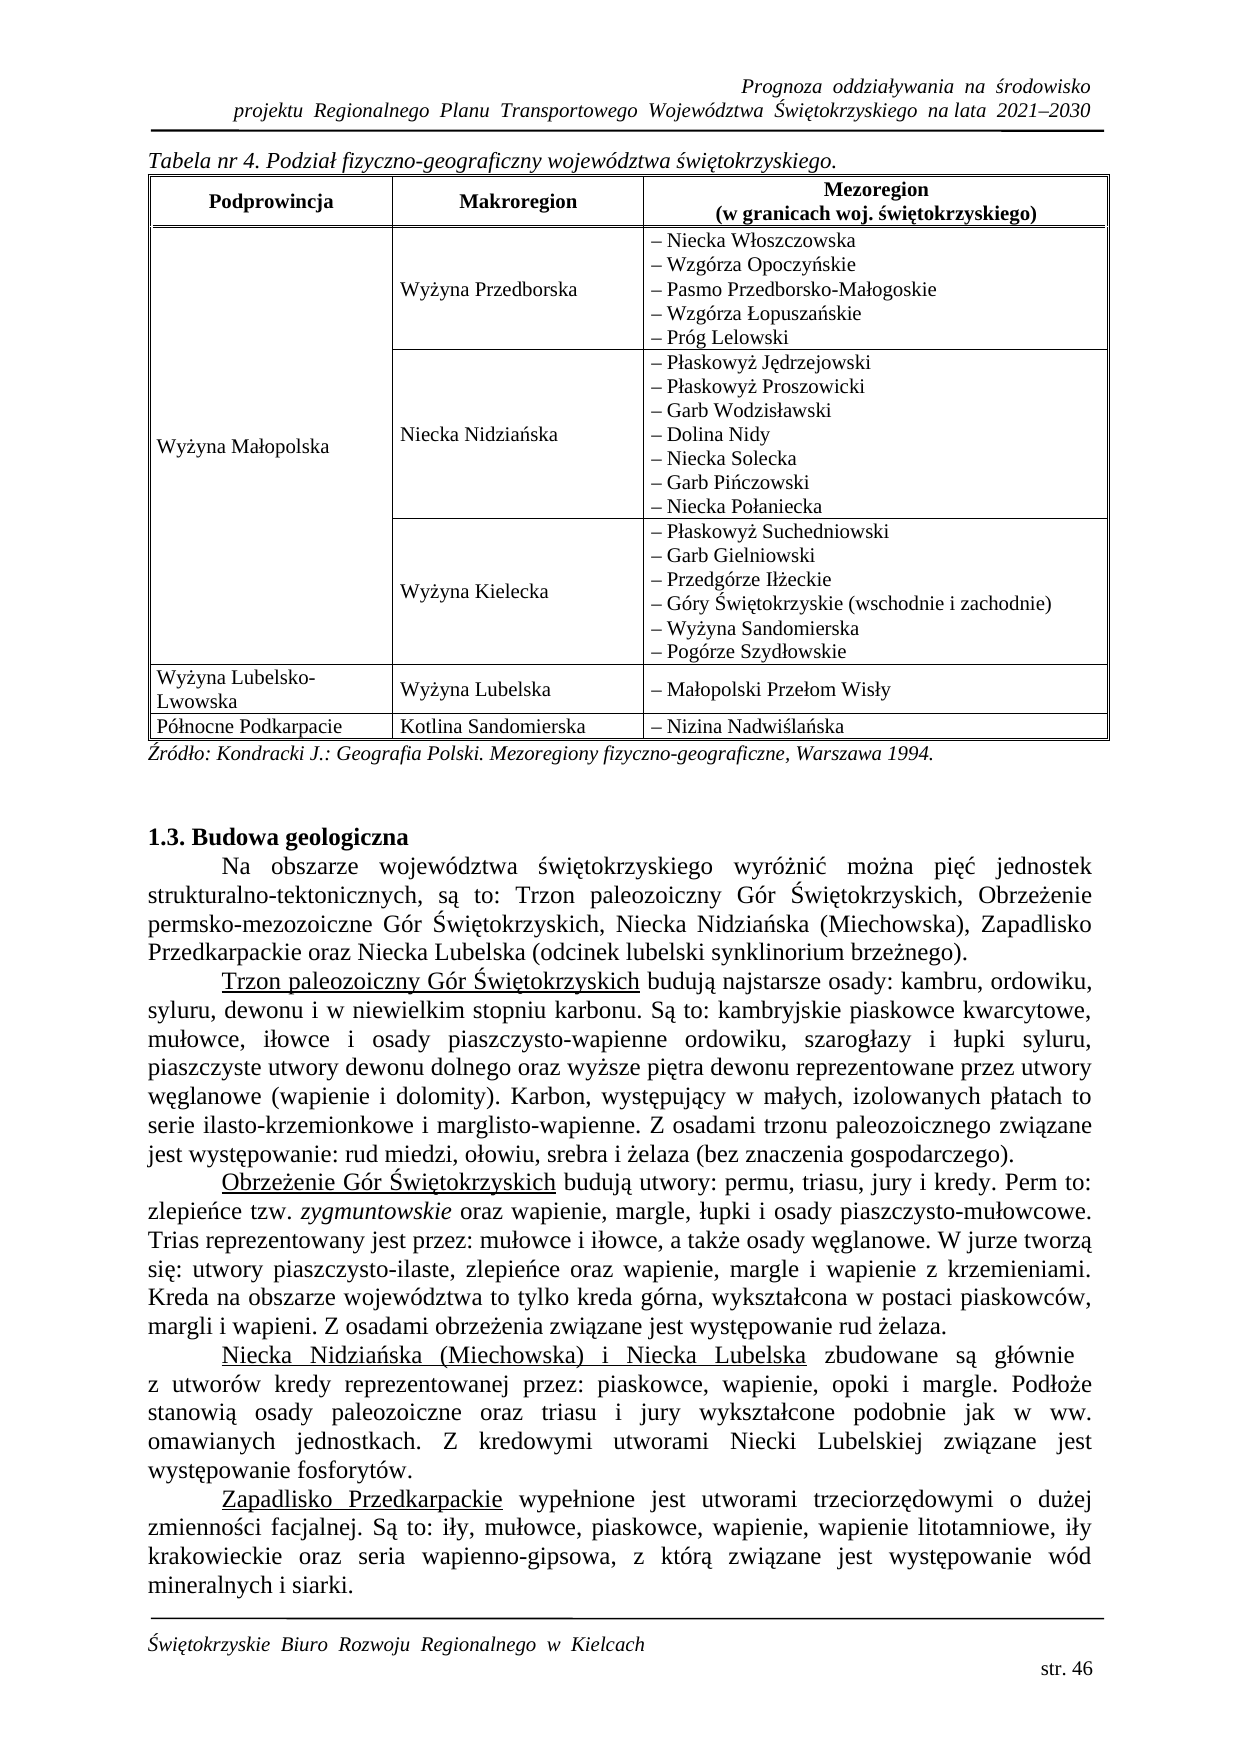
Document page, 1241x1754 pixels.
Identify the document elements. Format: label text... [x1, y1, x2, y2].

text Zapadlisko Przedkarpackie wypełnione jest utworami trzeciorzędowymi o dużej zmienności facjalnej. Są to: iły, mułowce, piaskowce, wapienie, wapienie litotamniowe, iły krakowieckie oraz seria wapienno-gipsowa, z którą związane jest występowanie wód mineralnych i siarki. [148, 1484, 1093, 1599]
text Obrzeżenie Gór Świętokrzyskich budują utwory: permu, triasu, jury i kredy. Perm to: zlepieńce tzw. zygmuntowskie oraz wapienie, margle, łupki i osady piaszczysto-mułowcowe. Trias reprezentowany jest przez: mułowce i iłowce, a także osady węglanowe. W jurze tworzą się: utwory piaszczysto-ilaste, zlepieńce oraz wapienie, margle i wapienie z krzemieniami. Kreda na obszarze województwa to tylko kreda górna, wykształcona w postaci piaskowców, margli i wapieni. Z osadami obrzeżenia związane jest występowanie rud żelaza. [148, 1167, 1093, 1340]
table_header Mezoregion (w granicach woj. świętokrzyskiego) [644, 177, 1107, 225]
text 1.3. Budowa geologiczna [148, 822, 1093, 851]
table_cell Wyżyna Przedborska [393, 228, 643, 349]
text Tabela nr 4. Podział fizyczno-geograficzny województwa świętokrzyskiego. [148, 148, 1093, 174]
text Niecka Nidziańska (Miechowska) i Niecka Lubelska zbudowane są głównie z utworów kredy reprezentowanej przez: piaskowce, wapienie, opoki i margle. Podłoże stanowią osady paleozoiczne oraz triasu i jury wykształcone podobnie jak w ww. omawianych jednostkach. Z kredowymi utworami Niecki Lubelskiej związane jest występowanie fosforytów. [148, 1340, 1093, 1484]
text Trzon paleozoiczny Gór Świętokrzyskich budują najstarsze osady: kambru, ordowiku, syluru, dewonu i w niewielkim stopniu karbonu. Są to: kambryjskie piaskowce kwarcytowe, mułowce, iłowce i osady piaszczysto-wapienne ordowiku, szarogłazy i łupki syluru, piaszczyste utwory dewonu dolnego oraz wyższe piętra dewonu reprezentowane przez utwory węglanowe (wapienie i dolomity). Karbon, występujący w małych, izolowanych płatach to serie ilasto-krzemionkowe i marglisto-wapienne. Z osadami trzonu paleozoicznego związane jest występowanie: rud miedzi, ołowiu, srebra i żelaza (bez znaczenia gospodarczego). [148, 966, 1093, 1167]
text Na obszarze województwa świętokrzyskiego wyróżnić można pięć jednostek strukturalno-tektonicznych, są to: Trzon paleozoiczny Gór Świętokrzyskich, Obrzeżenie permsko-mezozoiczne Gór Świętokrzyskich, Niecka Nidziańska (Miechowska), Zapadlisko Przedkarpackie oraz Niecka Lubelska (odcinek lubelski synklinorium brzeżnego). [148, 851, 1093, 966]
table_cell Niecka Nidziańska [393, 350, 643, 518]
table_cell Wyżyna Kielecka [393, 519, 643, 663]
table_header Makroregion [393, 177, 643, 225]
table_cell – Małopolski Przełom Wisły [644, 665, 1107, 713]
table_cell Kotlina Sandomierska [393, 714, 643, 738]
table_header Podprowincja [151, 177, 392, 225]
table_cell Północne Podkarpacie [151, 714, 392, 738]
table_cell – Niecka Włoszczowska – Wzgórza Opoczyńskie – Pasmo Przedborsko-Małogoskie – Wzgórza Łopuszańskie – Próg Lelowski [644, 225, 1109, 349]
table_cell Wyżyna Lubelska [393, 665, 643, 713]
table_cell Wyżyna Lubelsko-Lwowska [151, 665, 392, 713]
text Źródło: Kondracki J.: Geografia Polski. Mezoregiony fizyczno-geograficzne, Warszawa 1994. [148, 741, 1093, 765]
table_cell – Płaskowyż Suchedniowski – Garb Gielniowski – Przedgórze Iłżeckie – Góry Świętokrzyskie (wschodnie i zachodnie) – Wyżyna Sandomierska – Pogórze Szydłowskie [644, 519, 1107, 663]
table_cell – Nizina Nadwiślańska [644, 714, 1107, 738]
table_cell – Płaskowyż Jędrzejowski – Płaskowyż Proszowicki – Garb Wodzisławski – Dolina Nidy – Niecka Solecka – Garb Pińczowski – Niecka Połaniecka [644, 350, 1107, 518]
table_cell Wyżyna Małopolska [149, 225, 392, 663]
